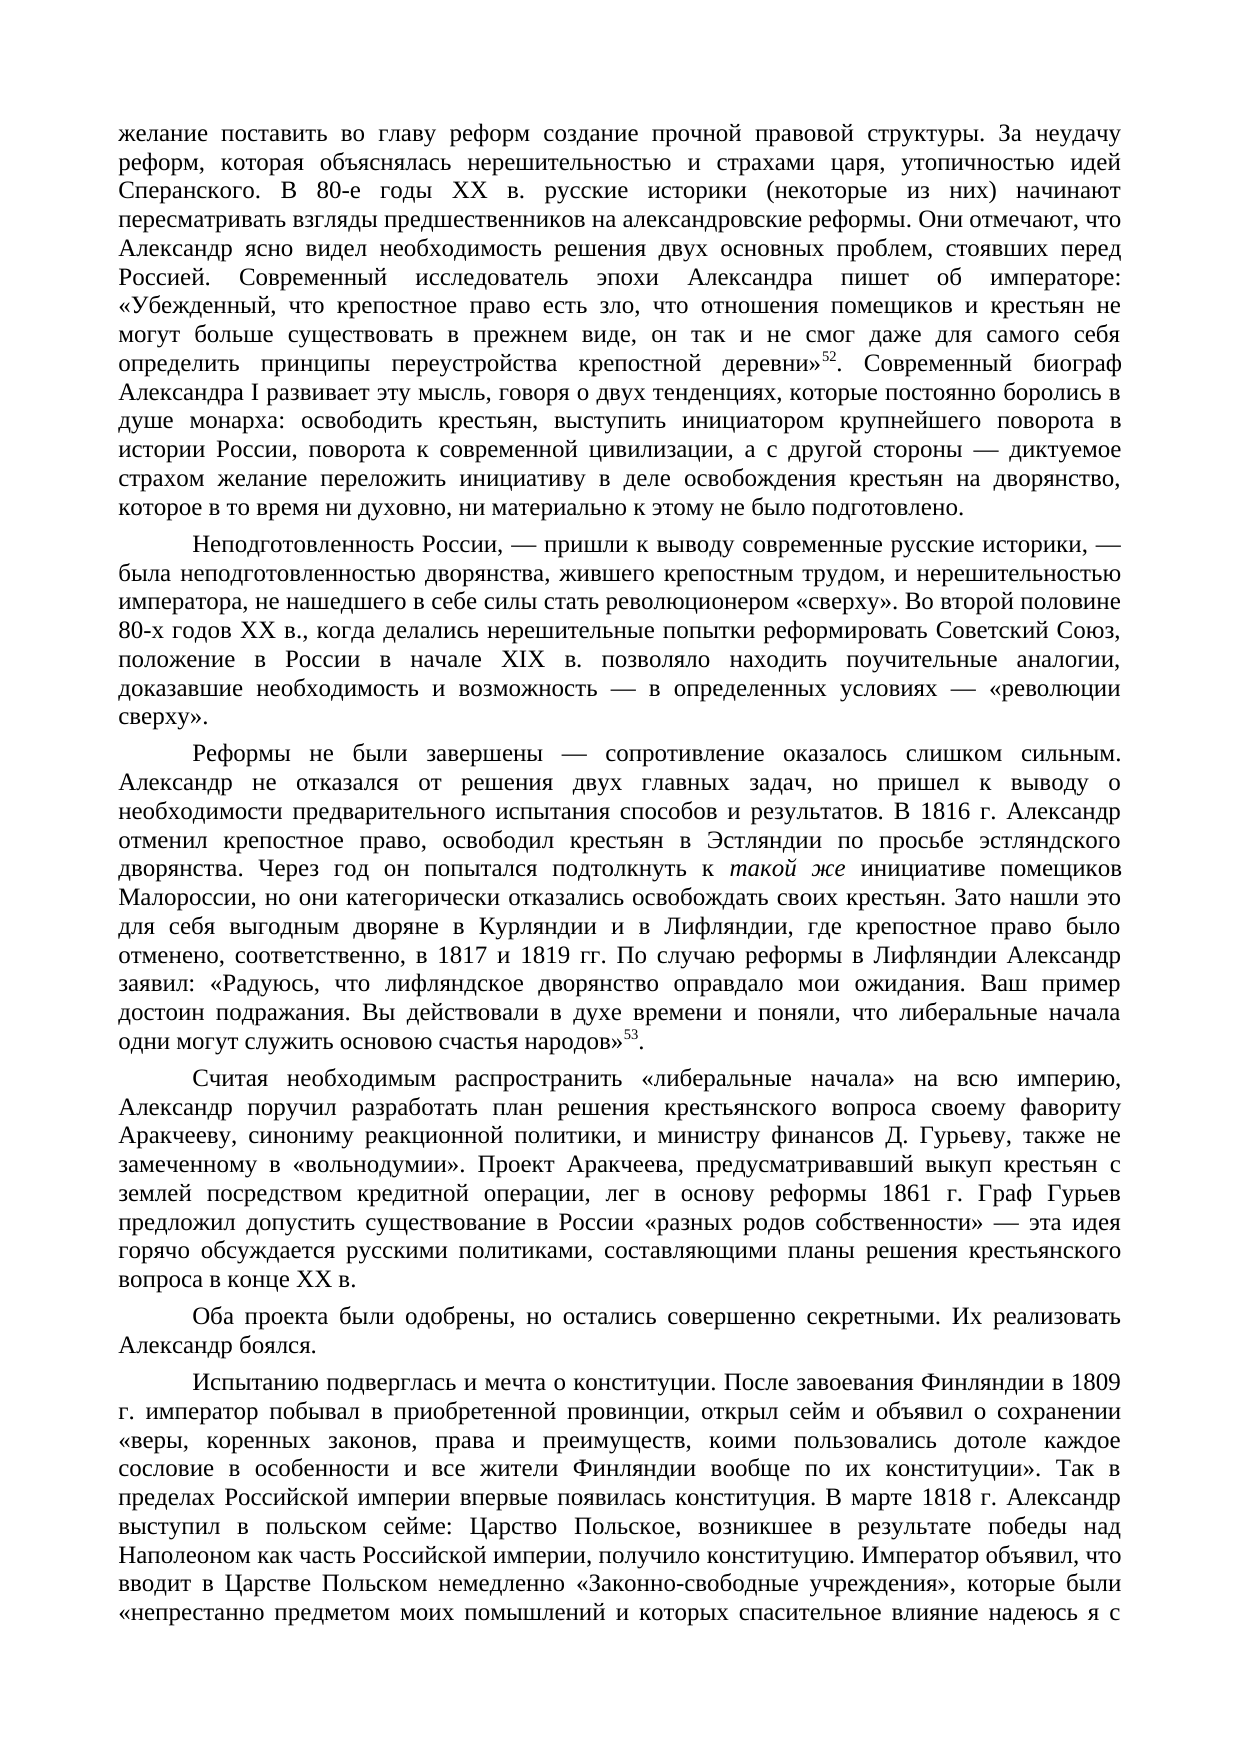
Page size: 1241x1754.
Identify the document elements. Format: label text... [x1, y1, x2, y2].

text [118, 1367, 1122, 1626]
text Считая необходимым распространить «либеральные начала» на всю империю, Александр поручил разработать план решения крестьянского вопроса своему фавориту Аракчееву, синониму реакционной политики, и министру финансов Д. Гурьеву, также не замеченному в «вольнодумии». Проект Аракчеева, предусматривавший выкуп крестьян с землей посредством кредитной операции, лег в основу реформы 1861 г. Граф Гурьев предложил допустить существование в России «разных родов собственности» — эта идея горячо обсуждается русскими политиками, составляющими планы решения крестьянского вопроса в конце XX в. [118, 1063, 1122, 1293]
text Реформы не были завершены — сопротивление оказалось слишком сильным. Александр не отказался от решения двух главных задач, но пришел к выводу о необходимости предварительного испытания способов и результатов. В 1816 г. Александр отменил крепостное право, освободил крестьян в Эстляндии по просьбе эстляндского дворянства. Через год он попытался подтолкнуть к такой же инициативе помещиков Малороссии, но они категорически отказались освобождать своих крестьян. Зато нашли это для себя выгодным дворяне в Курляндии и в Лифляндии, где крепостное право было отменено, соответственно, в 1817 и 1819 гг. По случаю реформы в Лифляндии Александр заявил: «Радуюсь, что лифляндское дворянство оправдало мои ожидания. Ваш пример достоин подражания. Вы действовали в духе времени и поняли, что либеральные начала одни могут служить основою счастья народов»53. [118, 738, 1122, 1055]
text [118, 118, 1122, 521]
text Оба проекта были одобрены, но остались совершенно секретными. Их реализовать Александр боялся. [118, 1301, 1122, 1359]
text Неподготовленность России, — пришли к выводу современные русские историки, — была неподготовленностью дворянства, жившего крепостным трудом, и нерешительностью императора, не нашедшего в себе силы стать революционером «сверху». Во второй половине 80-х годов XX в., когда делались нерешительные попытки реформировать Советский Союз, положение в России в начале XIX в. позволяло находить поучительные аналогии, доказавшие необходимость и возможность — в определенных условиях — «революции сверху». [118, 529, 1122, 730]
